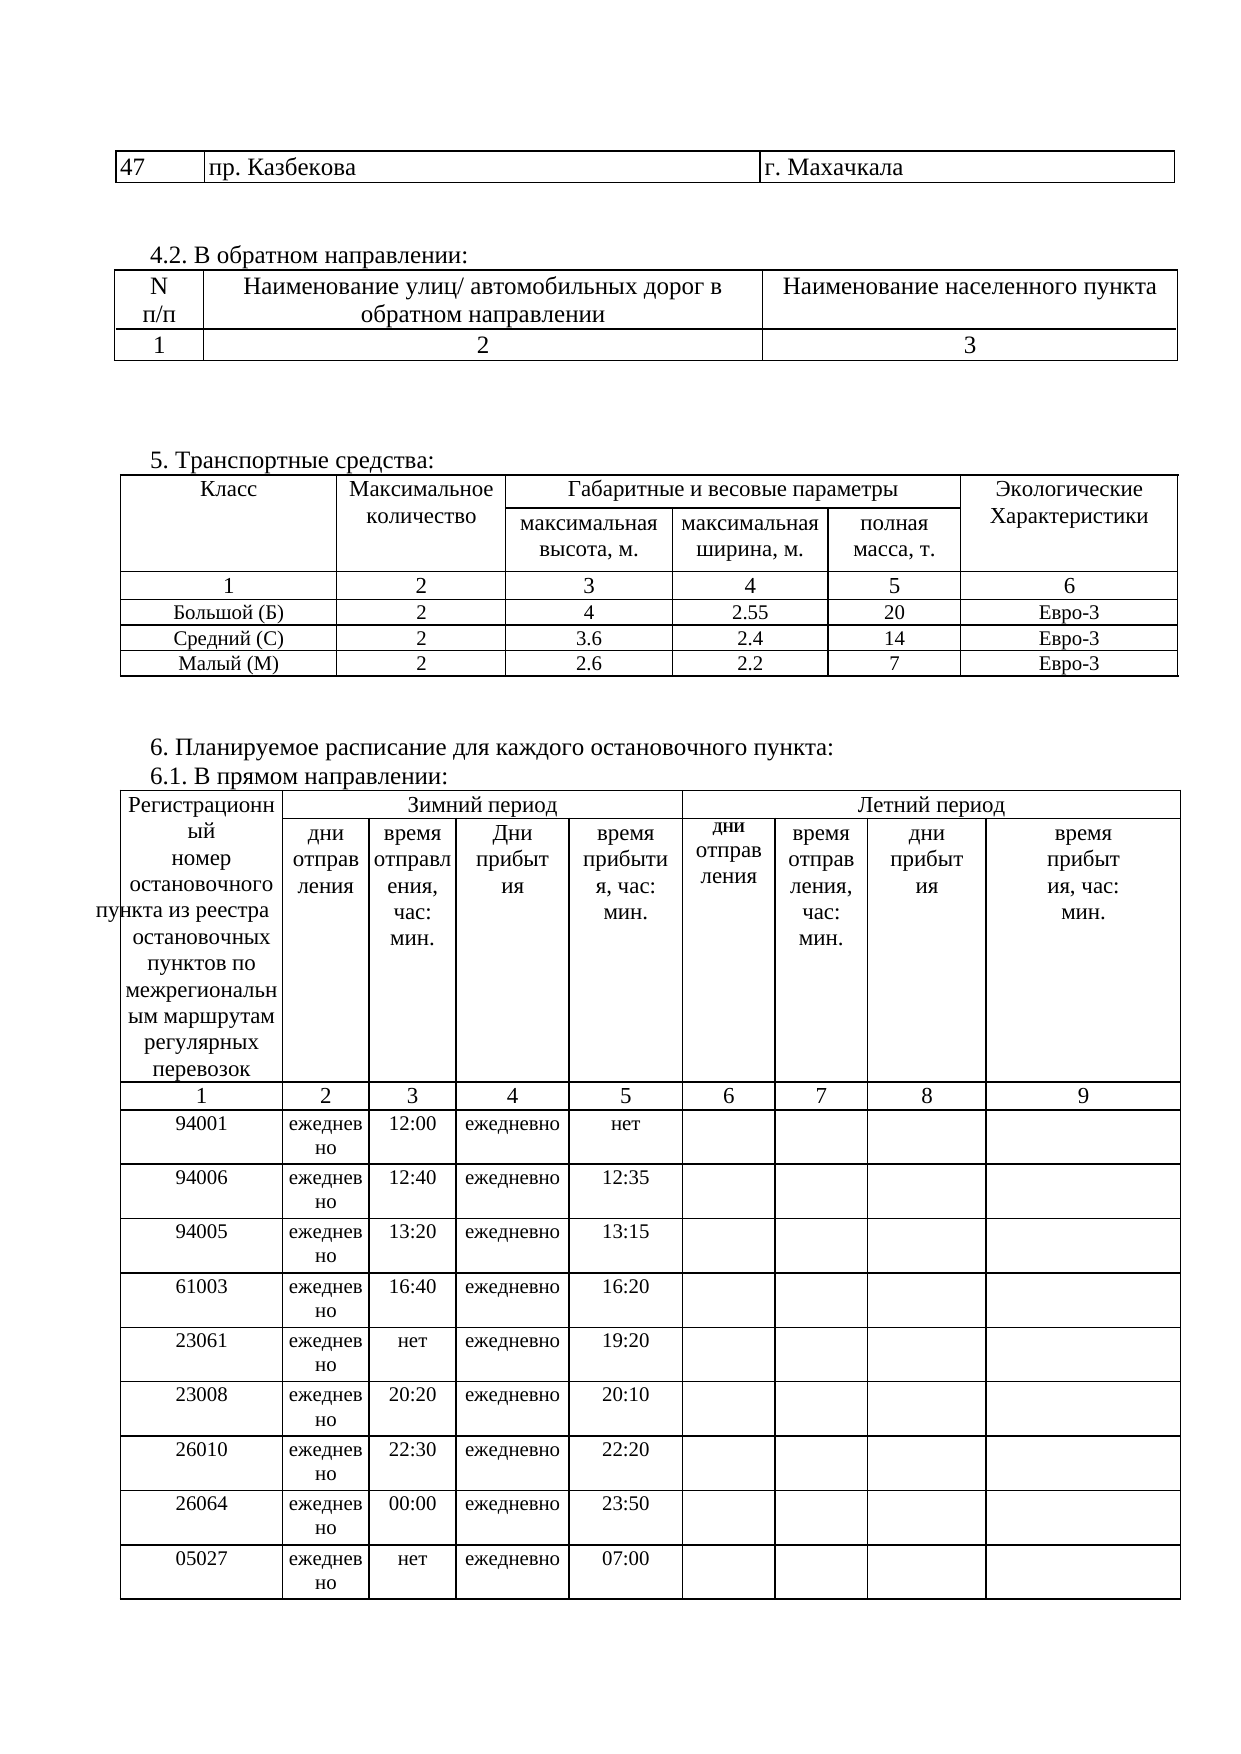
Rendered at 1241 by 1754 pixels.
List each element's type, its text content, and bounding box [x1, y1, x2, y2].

table_cell 6 [683, 1083, 774, 1109]
table_cell 23:50 [570, 1491, 682, 1544]
table_cell ежедневно [283, 1165, 368, 1218]
table_cell [776, 1111, 867, 1163]
table_cell 61003 [121, 1274, 282, 1326]
table_cell ежедневно [457, 1165, 568, 1218]
table_cell максимальная высота, м. [506, 509, 672, 571]
table_header Максимальное количество [337, 476, 505, 571]
table_cell нет [370, 1328, 455, 1381]
table_cell 13:20 [370, 1219, 455, 1272]
text 4.2. В обратном направлении: [150, 241, 1090, 269]
table_cell 1 [121, 1083, 282, 1109]
table_cell [868, 1274, 985, 1326]
table_cell [987, 1111, 1180, 1163]
table_cell [868, 1382, 985, 1435]
table_cell дни прибыт ия [868, 819, 985, 1081]
table_header Летний период [683, 791, 1180, 817]
table_cell полная масса, т. [829, 509, 960, 571]
table_cell ежедневно [457, 1382, 568, 1435]
table_cell [683, 1437, 774, 1489]
table_cell Большой (Б) [121, 600, 336, 624]
table_cell 94005 [121, 1219, 282, 1272]
table_cell ежедневно [283, 1491, 368, 1544]
table_cell ежедневно [457, 1274, 568, 1326]
table_header Зимний период [283, 791, 682, 817]
table_cell 1 [115, 329, 203, 360]
table_cell [683, 1111, 774, 1163]
table_cell [987, 1491, 1180, 1544]
table_cell ежедневно [283, 1274, 368, 1326]
table_cell ежедневно [457, 1491, 568, 1544]
table_cell [776, 1546, 867, 1598]
table_cell 14 [829, 626, 960, 650]
table_cell [868, 1546, 985, 1598]
table_cell 2 [337, 651, 505, 675]
table_cell время прибыти я, час: мин. [570, 819, 682, 1081]
table_cell 3 [506, 572, 672, 598]
table_cell [987, 1165, 1180, 1218]
table_cell [683, 1274, 774, 1326]
table_cell ежедневно [283, 1111, 368, 1163]
table_cell г. Махачкала [761, 152, 1174, 181]
table_cell ежедневно [283, 1546, 368, 1598]
table_cell 2 [283, 1083, 368, 1109]
table_header N п/п [115, 271, 203, 328]
table_cell 4 [673, 572, 827, 598]
table_cell [683, 1382, 774, 1435]
table_cell 6 [961, 572, 1177, 598]
text 6.1. В прямом направлении: [150, 761, 1090, 789]
table_cell [776, 1328, 867, 1381]
table_cell [776, 1382, 867, 1435]
table_cell 2 [337, 600, 505, 624]
table_cell 3 [763, 328, 1177, 360]
table_header Регистрационный номер остановочного пункта из реестра остановочных пунктов по межрегиональным маршрутам регулярных перевозок [121, 791, 282, 1081]
table_cell нет [570, 1111, 682, 1163]
table_cell [987, 1382, 1180, 1435]
table_cell 19:20 [570, 1328, 682, 1381]
table_cell [683, 1491, 774, 1544]
table_cell 5 [829, 572, 960, 598]
table_cell Средний (С) [121, 626, 336, 650]
table_cell 23008 [121, 1382, 282, 1435]
table_cell [776, 1219, 867, 1272]
table_cell Евро-3 [961, 651, 1177, 675]
table_cell Дни прибыт ия [457, 819, 568, 1081]
table_cell 3 [370, 1083, 455, 1109]
table_cell 16:20 [570, 1274, 682, 1326]
table_cell время отправ ления, час: мин. [776, 819, 867, 1081]
table_cell [987, 1274, 1180, 1326]
table_cell [987, 1328, 1180, 1381]
table_cell [776, 1274, 867, 1326]
table_cell время прибыт ия, час: мин. [987, 819, 1180, 1081]
table_cell [987, 1437, 1180, 1489]
table_cell 9 [987, 1083, 1180, 1109]
table_cell [987, 1546, 1180, 1598]
table_cell ежедневно [457, 1328, 568, 1381]
table_cell 22:20 [570, 1437, 682, 1489]
table_header Класс [121, 476, 336, 571]
table_cell максимальная ширина, м. [673, 509, 827, 571]
table_cell время отправл ения, час: мин. [370, 819, 455, 1081]
table_cell [776, 1491, 867, 1544]
table_cell 8 [868, 1083, 985, 1109]
table_cell 2 [337, 626, 505, 650]
text 5. Транспортные средства: [150, 445, 1090, 474]
table_cell 7 [829, 651, 960, 675]
table_cell 4 [506, 600, 672, 624]
table_cell Евро-3 [961, 626, 1177, 650]
table_cell 3.6 [506, 626, 672, 650]
table_cell ежедневно [283, 1219, 368, 1272]
table_cell ежедневно [283, 1437, 368, 1489]
table_cell 2.55 [673, 600, 827, 624]
table_cell пр. Казбекова [205, 152, 759, 181]
table_cell 20:10 [570, 1382, 682, 1435]
table_cell 05027 [121, 1546, 282, 1598]
table_cell нет [370, 1546, 455, 1598]
table_cell 2.4 [673, 626, 827, 650]
table_cell [683, 1165, 774, 1218]
table_cell 07:00 [570, 1546, 682, 1598]
table_cell 2.2 [673, 651, 827, 675]
table_cell ДНИ отправ ления [683, 819, 774, 1081]
table_cell 22:30 [370, 1437, 455, 1489]
table_cell 2.6 [506, 651, 672, 675]
table_cell 94006 [121, 1165, 282, 1218]
table_cell 20:20 [370, 1382, 455, 1435]
table_cell [776, 1437, 867, 1489]
table_cell 5 [570, 1083, 682, 1109]
table_cell ежедневно [457, 1219, 568, 1272]
text 6. Планируемое расписание для каждого остановочного пункта: [150, 732, 1090, 761]
table_cell 2 [337, 572, 505, 598]
table_header Экологические Характеристики [961, 476, 1177, 571]
table_cell [683, 1328, 774, 1381]
table_cell [683, 1219, 774, 1272]
table_cell [868, 1219, 985, 1272]
table_cell ежедневно [283, 1382, 368, 1435]
table_cell [683, 1546, 774, 1598]
table_cell [868, 1111, 985, 1163]
table_cell 12:40 [370, 1165, 455, 1218]
table_header Габаритные и весовые параметры [506, 476, 960, 507]
table_cell Малый (М) [121, 651, 336, 675]
table_cell 7 [776, 1083, 867, 1109]
table_cell 4 [457, 1083, 568, 1109]
table_cell [868, 1328, 985, 1381]
table_cell 1 [121, 572, 336, 598]
table_cell 16:40 [370, 1274, 455, 1326]
table_cell [868, 1165, 985, 1218]
table_cell 12:35 [570, 1165, 682, 1218]
table_cell [868, 1491, 985, 1544]
table_cell [868, 1437, 985, 1489]
table_cell ежедневно [457, 1111, 568, 1163]
table_cell 94001 [121, 1111, 282, 1163]
table_header Наименование населенного пункта [763, 271, 1177, 328]
table_cell 2 [204, 330, 762, 360]
table_cell Евро-3 [961, 600, 1177, 624]
table_cell 00:00 [370, 1491, 455, 1544]
table_cell 20 [829, 600, 960, 624]
table_cell 12:00 [370, 1111, 455, 1163]
table_cell ежедневно [457, 1437, 568, 1489]
table_cell 26064 [121, 1491, 282, 1544]
table_cell [987, 1219, 1180, 1272]
table_cell [776, 1165, 867, 1218]
table_cell 23061 [121, 1328, 282, 1381]
table_cell 13:15 [570, 1219, 682, 1272]
table_cell ежедневно [457, 1546, 568, 1598]
table_cell 26010 [121, 1437, 282, 1489]
table_cell 47 [117, 152, 204, 181]
table_header Наименование улиц/ автомобильных дорог в обратном направлении [204, 271, 762, 328]
table_cell ежедневно [283, 1328, 368, 1381]
table_cell дни отправ ления [283, 819, 368, 1081]
